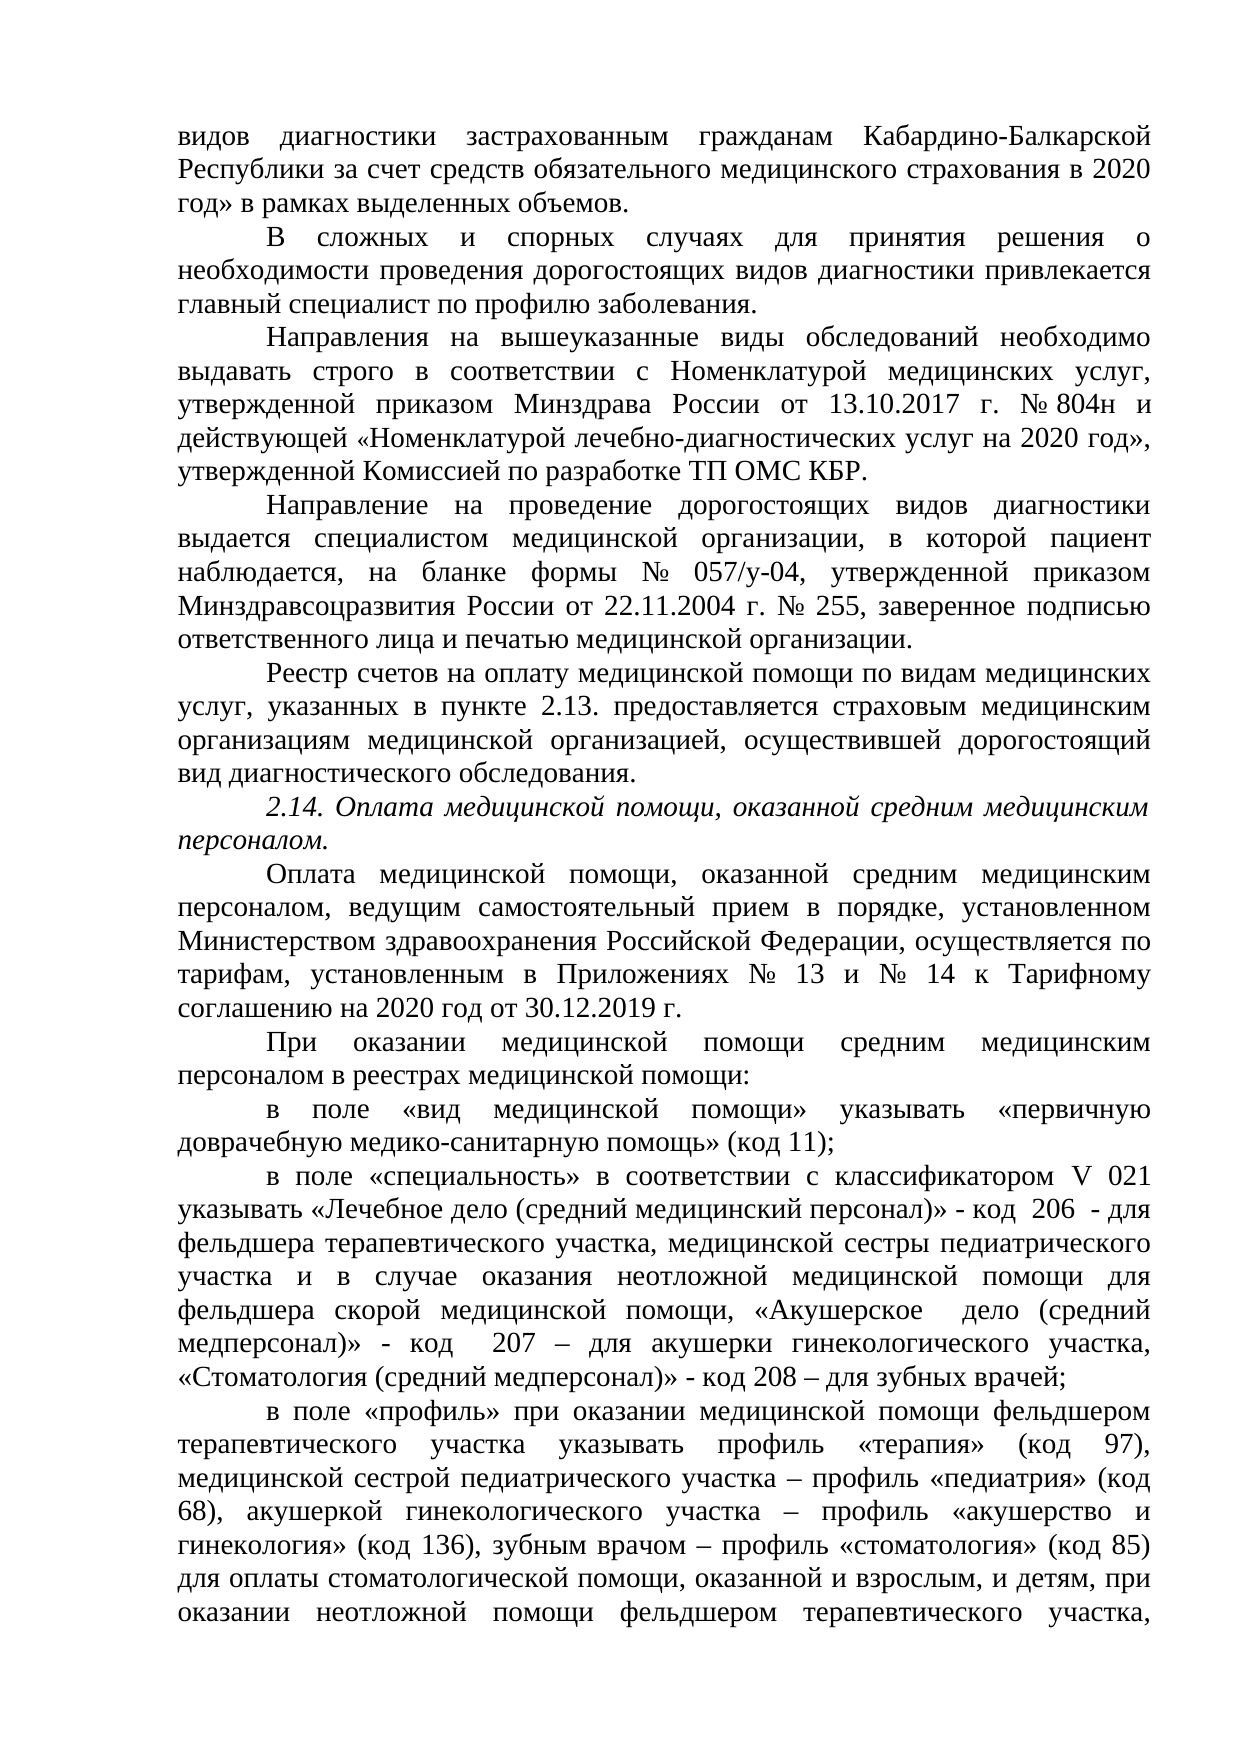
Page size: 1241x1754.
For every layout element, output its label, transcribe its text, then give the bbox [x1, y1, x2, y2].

list В сложных и спорных случаях для принятия решения о необходимости проведения дорогостоящих видов диагностики привлекается главный специалист по профилю заболевания. [177, 219, 1152, 319]
list Реестр счетов на оплату медицинской помощи по видам медицинских услуг, указанных в пункте 2.13. предоставляется страховым медицинским организациям медицинской организацией, осуществившей дорогостоящий вид диагностического обследования. [177, 655, 1152, 789]
list 2.14. Оплата медицинской помощи, оказанной средним медицинским персоналом. [177, 789, 1152, 856]
list Оплата медицинской помощи, оказанной средним медицинским персоналом, ведущим самостоятельный прием в порядке, установленном Министерством здравоохранения Российской Федерации, осуществляется по тарифам, установленным в Приложениях № 13 и № 14 к Тарифному соглашению на 2020 год от 30.12.2019 г. [177, 856, 1152, 1024]
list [177, 1393, 1152, 1627]
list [177, 118, 1152, 219]
list Направления на вышеуказанные виды обследований необходимо выдавать строго в соответствии с Номенклатурой медицинских услуг, утвержденной приказом Минздрава России от 13.10.2017 г. № 804н и действующей «Номенклатурой лечебно-диагностических услуг на 2020 год», утвержденной Комиссией по разработке ТП ОМС КБР. [177, 319, 1152, 487]
list При оказании медицинской помощи средним медицинским персоналом в реестрах медицинской помощи: [177, 1024, 1152, 1091]
list в поле «специальность» в соответствии с классификатором V 021 указывать «Лечебное дело (средний медицинский персонал)» - код 206 - для фельдшера терапевтического участка, медицинской сестры педиатрического участка и в случае оказания неотложной медицинской помощи для фельдшера скорой медицинской помощи, «Акушерское дело (средний медперсонал)» - код 207 – для акушерки гинекологического участка, «Стоматология (средний медперсонал)» - код 208 – для зубных врачей; [177, 1158, 1152, 1393]
list в поле «вид медицинской помощи» указывать «первичную доврачебную медико-санитарную помощь» (код 11); [177, 1091, 1152, 1158]
list Направление на проведение дорогостоящих видов диагностики выдается специалистом медицинской организации, в которой пациент наблюдается, на бланке формы № 057/у-04, утвержденной приказом Минздравсоцразвития России от 22.11.2004 г. № 255, заверенное подписью ответственного лица и печатью медицинской организации. [177, 487, 1152, 655]
